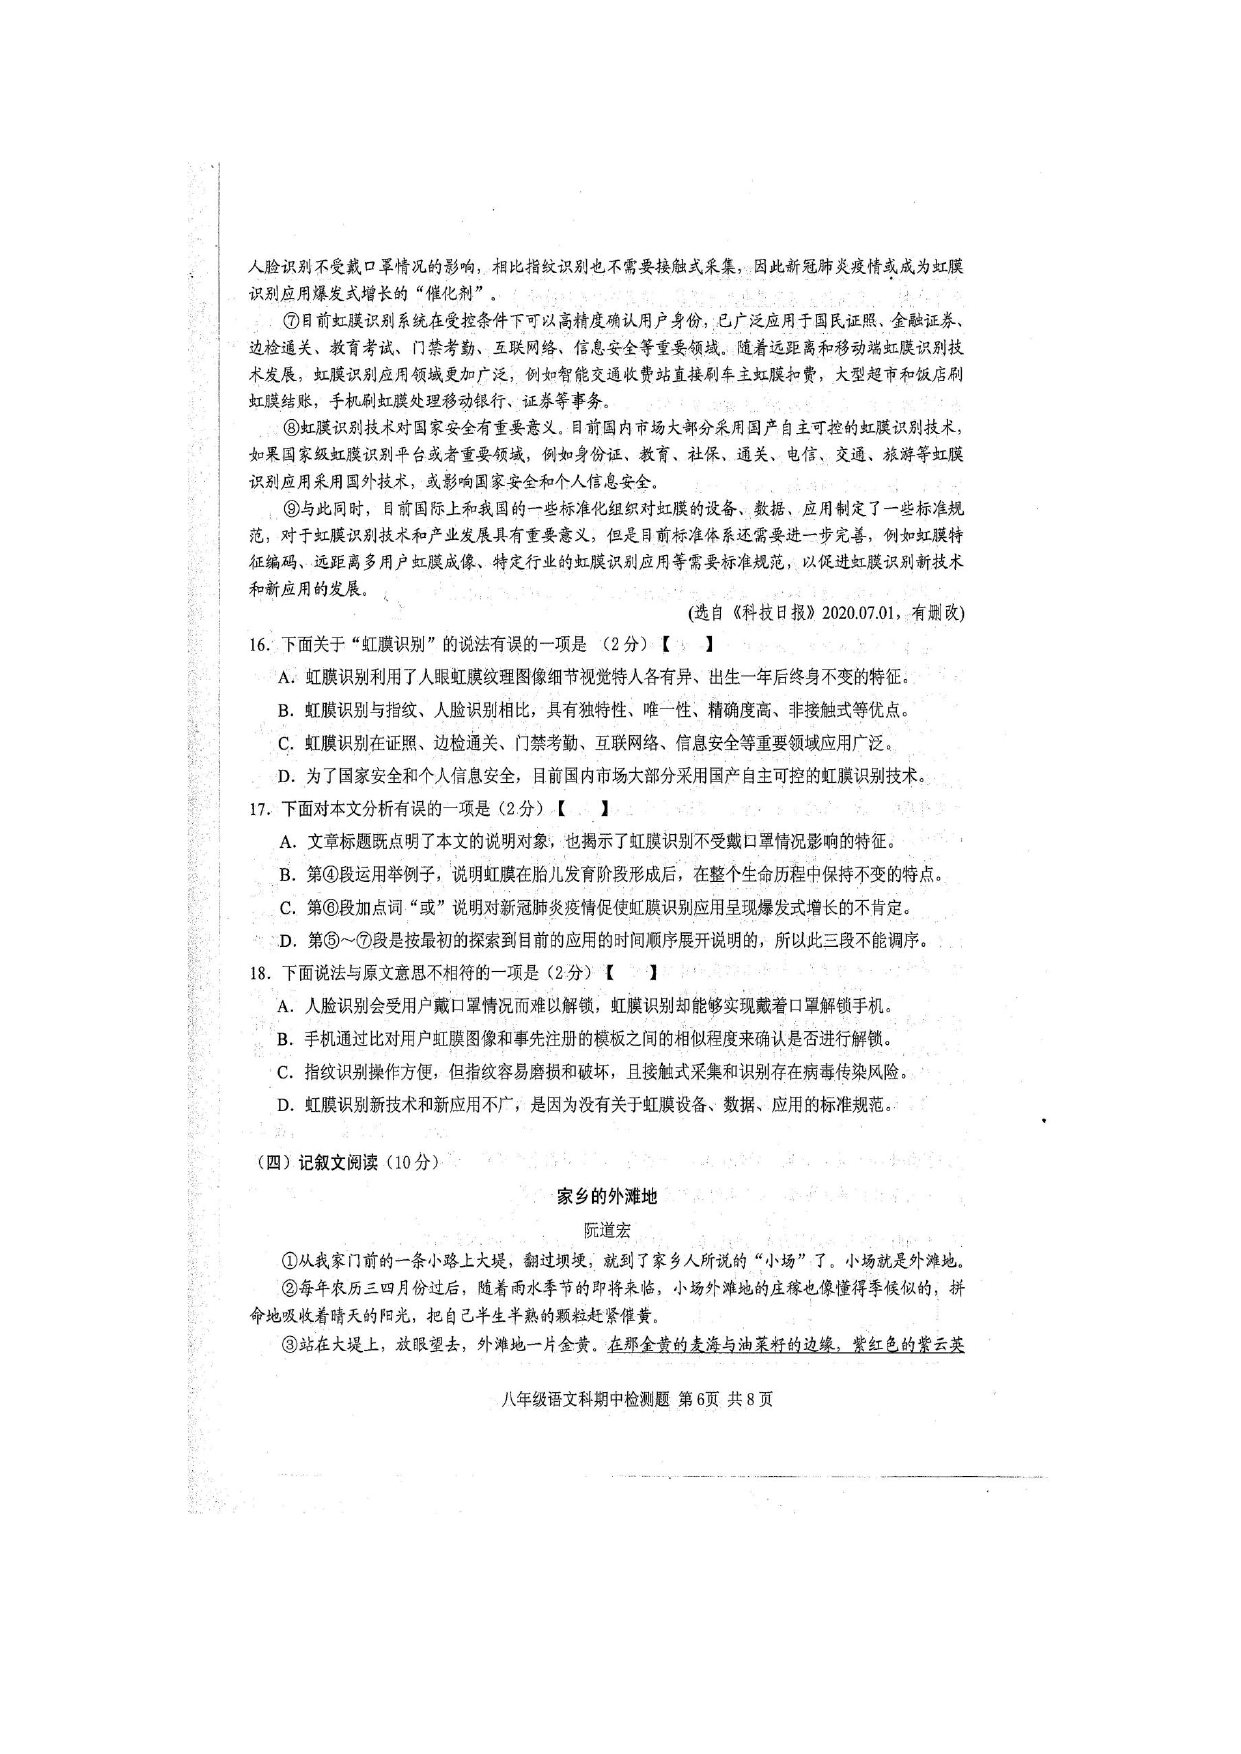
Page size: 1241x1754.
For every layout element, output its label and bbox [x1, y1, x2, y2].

picture [187, 162, 1053, 1514]
